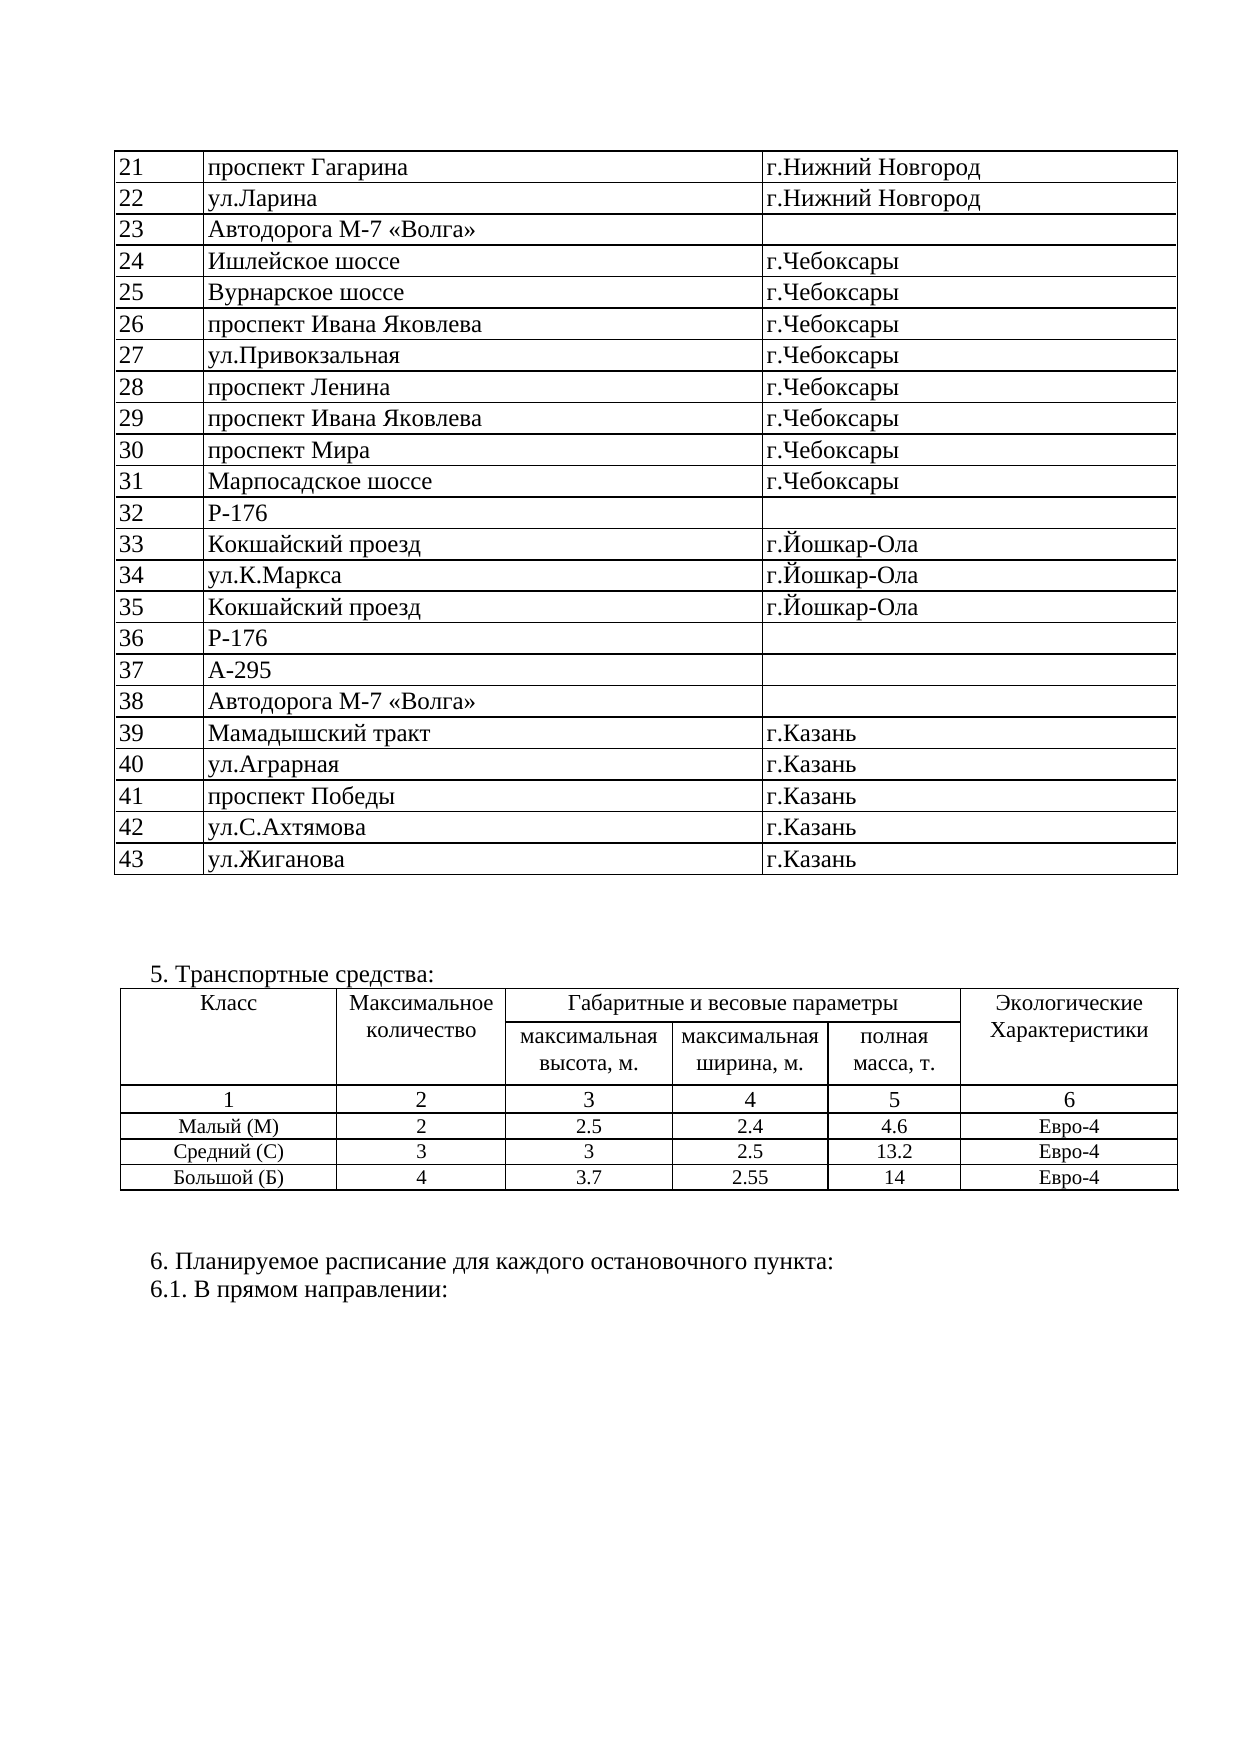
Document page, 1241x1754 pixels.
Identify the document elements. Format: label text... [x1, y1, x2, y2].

table_cell 2.5 [673, 1140, 827, 1163]
table_header Максимальное количество [337, 989, 505, 1084]
table_cell 4 [337, 1165, 505, 1189]
table_cell 21 [115, 152, 203, 181]
table_cell Вурнарское шоссе [204, 277, 762, 307]
table_cell 40 [115, 749, 203, 779]
table_cell 28 [115, 371, 203, 402]
table_cell Кокшайский проезд [204, 592, 762, 622]
table_cell 34 [115, 560, 203, 590]
table_cell 3 [506, 1140, 672, 1163]
table_cell г.Казань [763, 779, 1177, 811]
table_cell [763, 653, 1177, 685]
table_cell Евро-4 [961, 1140, 1177, 1163]
table_cell г.Чебоксары [763, 339, 1177, 370]
table_cell г.Казань [763, 716, 1177, 748]
table_cell 3 [506, 1086, 672, 1112]
table_cell 31 [115, 466, 203, 496]
table_cell ул.Жиганова [204, 844, 762, 873]
table_cell Большой (Б) [121, 1165, 336, 1189]
table_cell г.Йошкар-Ола [763, 559, 1177, 590]
table_cell 4.6 [829, 1114, 960, 1138]
table_cell проспект Победы [204, 781, 762, 811]
table_cell Малый (М) [121, 1114, 336, 1138]
table_cell 4 [673, 1086, 827, 1112]
table_cell г.Йошкар-Ола [763, 590, 1177, 622]
table_cell Р-176 [204, 498, 762, 527]
text 6. Планируемое расписание для каждого остановочного пункта: [150, 1246, 1090, 1274]
table_cell проспект Мира [204, 435, 762, 464]
table_cell Мамадышский тракт [204, 718, 762, 748]
table_header Класс [121, 989, 336, 1084]
table_cell проспект Ивана Яковлева [204, 403, 762, 433]
table_cell ул.К.Маркса [204, 561, 762, 590]
table_cell 32 [115, 497, 203, 527]
text 5. Транспортные средства: [150, 959, 1090, 988]
table_cell Средний (С) [121, 1140, 336, 1163]
table_cell Автодорога М-7 «Волга» [204, 215, 762, 244]
table_cell г.Нижний Новгород [763, 181, 1177, 213]
table_cell Ишлейское шоссе [204, 246, 762, 276]
text 6.1. В прямом направлении: [150, 1274, 1090, 1303]
table_cell 22 [115, 183, 203, 213]
table_header Экологические Характеристики [961, 989, 1177, 1084]
table_cell Марпосадское шоссе [204, 466, 762, 496]
table_cell г.Чебоксары [763, 433, 1177, 464]
table_cell 2.55 [673, 1165, 827, 1189]
table_cell проспект Ленина [204, 372, 762, 402]
table_cell ул.Привокзальная [204, 340, 762, 370]
table_cell 29 [115, 403, 203, 433]
table_cell Автодорога М-7 «Волга» [204, 686, 762, 716]
table_cell 3 [337, 1140, 505, 1163]
table_cell г.Казань [763, 811, 1177, 842]
table_cell 23 [115, 214, 203, 244]
table_header Габаритные и весовые параметры [506, 989, 960, 1021]
table_cell г.Чебоксары [763, 402, 1177, 433]
table_cell г.Казань [763, 748, 1177, 779]
table_cell Р-176 [204, 623, 762, 653]
table_cell г.Чебоксары [763, 307, 1177, 339]
table_cell 3.7 [506, 1165, 672, 1189]
table_cell 36 [115, 623, 203, 653]
table_cell А-295 [204, 655, 762, 685]
table_cell 37 [115, 654, 203, 685]
table_cell 26 [115, 308, 203, 339]
table_cell максимальная высота, м. [506, 1023, 672, 1084]
table_cell максимальная ширина, м. [673, 1023, 827, 1084]
table_cell 33 [115, 529, 203, 559]
table_cell 2.5 [506, 1114, 672, 1138]
table_cell 30 [115, 434, 203, 464]
table_cell Кокшайский проезд [204, 529, 762, 559]
table_cell 27 [115, 340, 203, 370]
table_cell Евро-4 [961, 1165, 1177, 1189]
table_cell Евро-4 [961, 1114, 1177, 1138]
table_cell г.Йошкар-Ола [763, 528, 1177, 559]
table_cell 2 [337, 1114, 505, 1138]
table_cell г.Чебоксары [763, 276, 1177, 307]
table_cell [763, 213, 1177, 244]
table_cell 1 [121, 1086, 336, 1112]
table_cell 6 [961, 1086, 1177, 1112]
table_cell г.Нижний Новгород [763, 152, 1177, 181]
table_cell г.Чебоксары [763, 370, 1177, 402]
table_cell 5 [829, 1086, 960, 1112]
table_cell г.Чебоксары [763, 244, 1177, 276]
table_cell [763, 685, 1177, 716]
table_cell проспект Гагарина [204, 152, 762, 181]
table_cell г.Чебоксары [763, 465, 1177, 496]
table_cell 39 [115, 717, 203, 748]
table_cell ул.С.Ахтямова [204, 812, 762, 842]
table_cell 24 [115, 245, 203, 276]
table_cell 35 [115, 591, 203, 622]
table_cell [763, 496, 1177, 527]
table_cell полная масса, т. [829, 1023, 960, 1084]
table_cell 38 [115, 686, 203, 716]
table_cell 13.2 [829, 1140, 960, 1163]
table_cell 25 [115, 277, 203, 307]
table_cell [763, 622, 1177, 653]
table_cell 42 [115, 812, 203, 842]
table_cell 2.4 [673, 1114, 827, 1138]
table_cell 41 [115, 780, 203, 811]
table_cell 2 [337, 1086, 505, 1112]
table_cell проспект Ивана Яковлева [204, 309, 762, 339]
table_cell 14 [829, 1165, 960, 1189]
table_cell ул.Ларина [204, 183, 762, 213]
table_cell г.Казань [763, 842, 1177, 873]
table_cell ул.Аграрная [204, 749, 762, 779]
table_cell 43 [115, 843, 203, 873]
